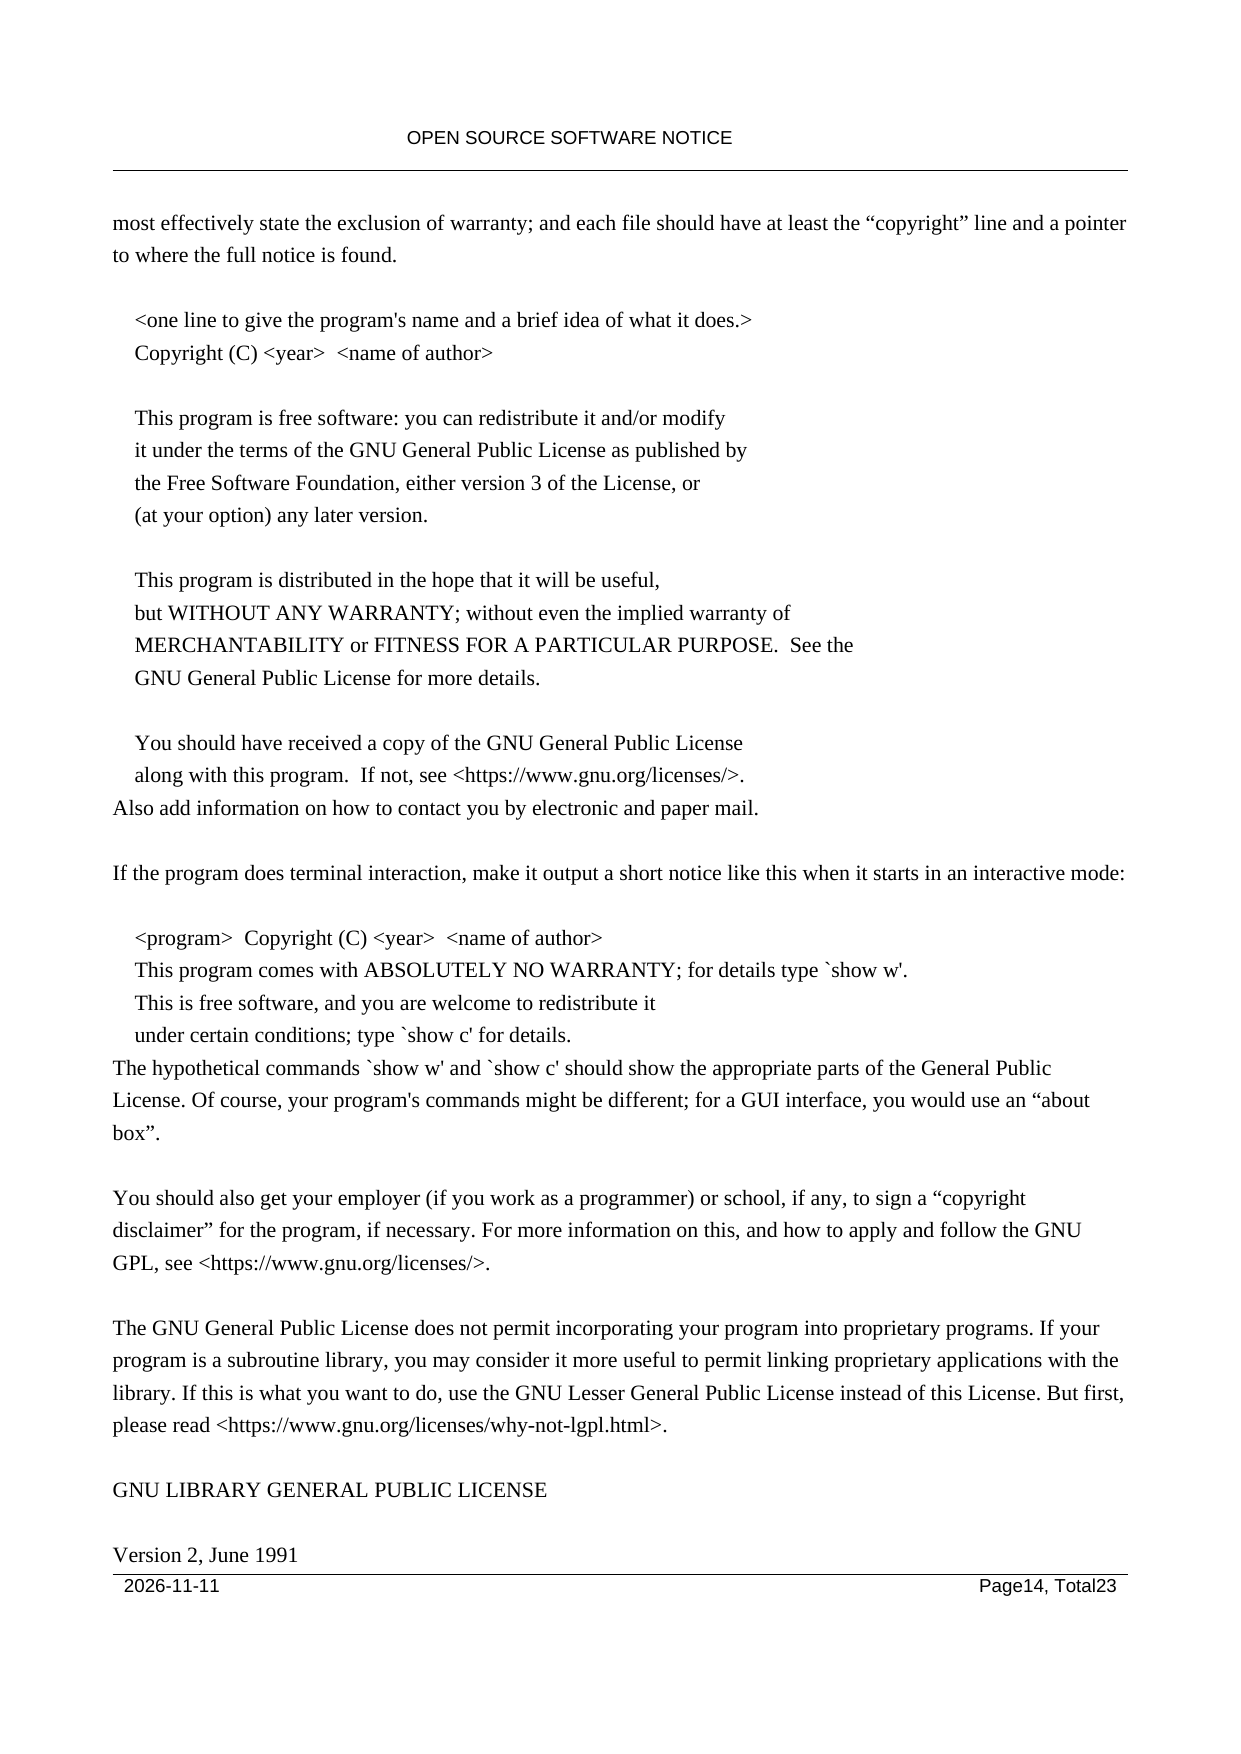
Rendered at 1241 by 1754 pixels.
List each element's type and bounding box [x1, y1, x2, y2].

text [112, 206, 1128, 1571]
